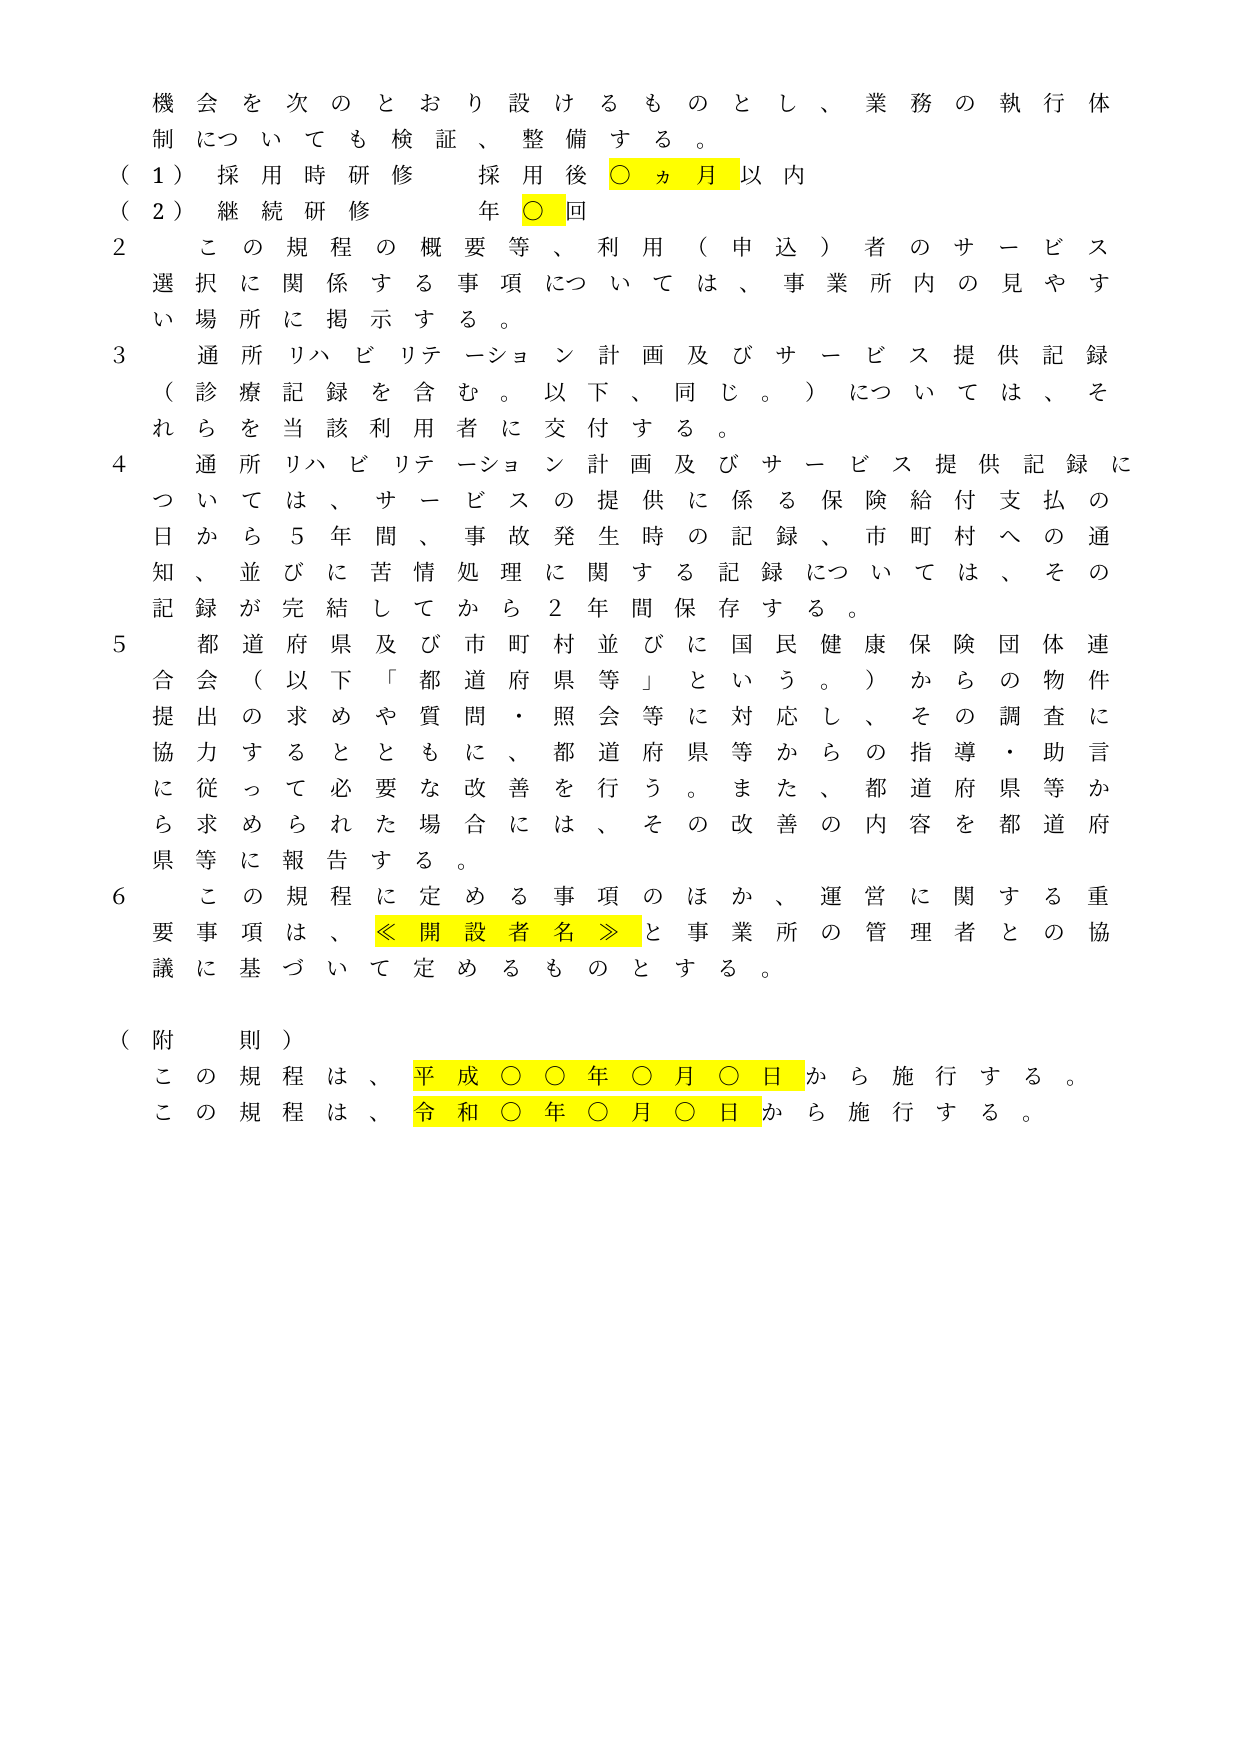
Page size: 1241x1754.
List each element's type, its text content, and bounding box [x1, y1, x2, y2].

text ５ 都道府県及び市町村並びに国民健康保険団体連合会（以下「都道府県等」という。）からの物件提出の求めや質問・照会等に対応し、その調査に協力するとともに、都道府県等からの指導・助言に従って必要な改善を行う。また、都道府県等から求められた場合には、その改善の内容を都道府県等に報告する。 [108, 625, 1132, 877]
text ４ 通所リハビリテーション計画及びサービス提供記録については、サービスの提供に係る保険給付支払の日から５年間、事故発生時の記録、市町村への通知、並びに苦情処理に関する記録については、その記録が完結してから２年間保存する。 [108, 444, 1132, 625]
text （2）継続研修 年○回 [108, 192, 1132, 228]
text この規程は、令和○年○月○日から施行する。 [108, 1093, 1132, 1129]
text （1）採用時研修 採用後○ヵ月以内 [108, 156, 1132, 192]
text （附 則） [108, 1021, 1132, 1057]
text ３ 通所リハビリテーション計画及びサービス提供記録（診療記録を含む。以下、同じ。）については、それらを当該利用者に交付する。 [108, 336, 1132, 444]
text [108, 84, 1132, 156]
text ２ この規程の概要等、利用（申込）者のサービス選択に関係する事項については、事業所内の見やすい場所に掲示する。 [108, 228, 1132, 336]
text この規程は、平成○○年○月○日から施行する。 [108, 1057, 1132, 1093]
text ６ この規程に定める事項のほか、運営に関する重要事項は、≪開設者名≫と事業所の管理者との協議に基づいて定めるものとする。 [108, 877, 1132, 985]
